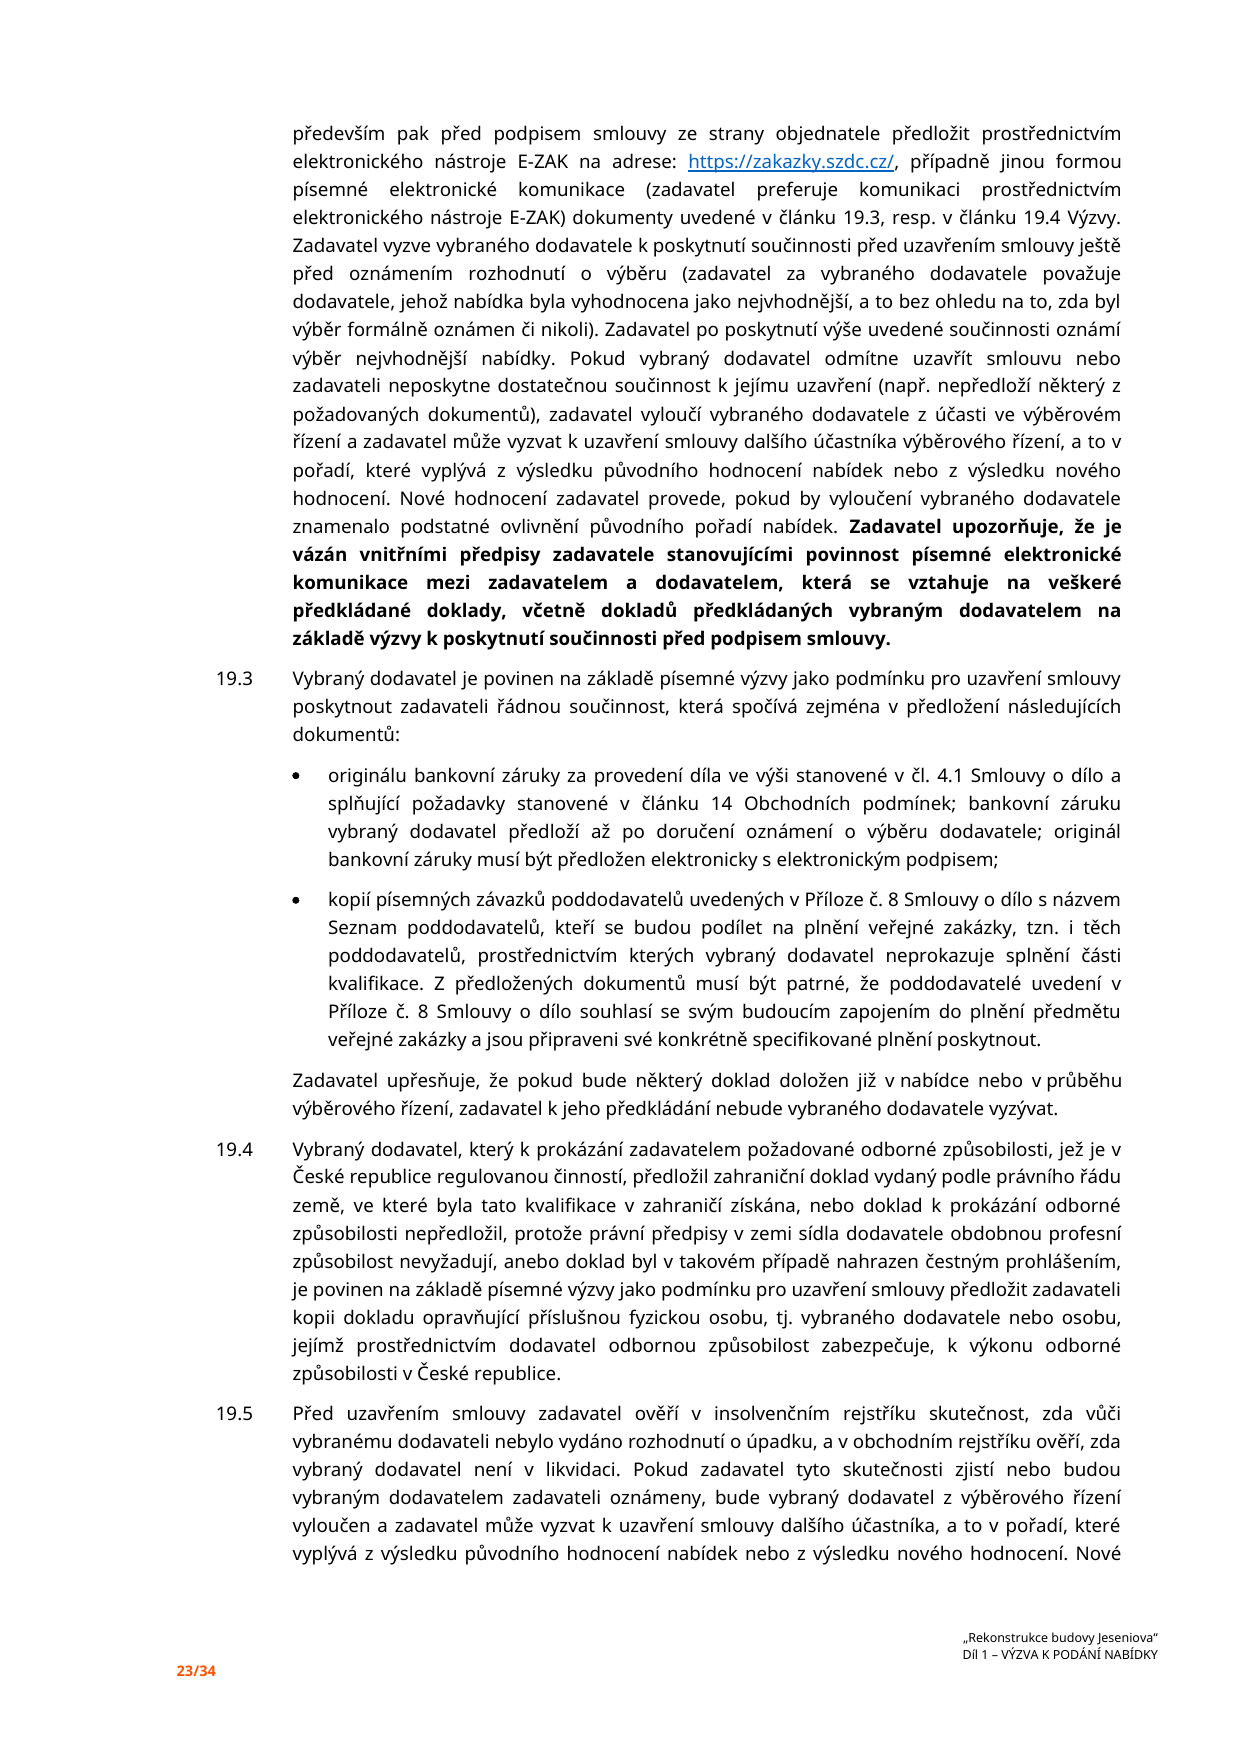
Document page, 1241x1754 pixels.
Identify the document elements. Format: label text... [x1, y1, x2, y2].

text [216, 121, 1122, 651]
text originálu bankovní záruky za provedení díla ve výši stanovené v čl. 4.1 Smlouvy o dílo a splňující požadavky stanovené v článku 14 Obchodních podmínek; bankovní záruku vybraný dodavatel předloží až po doručení oznámení o výběru dodavatele; originál bankovní záruky musí být předložen elektronicky s elektronickým podpisem; [292, 762, 1122, 872]
text kopií písemných závazků poddodavatelů uvedených v Příloze č. 8 Smlouvy o dílo s názvem Seznam poddodavatelů, kteří se budou podílet na plnění veřejné zakázky, tzn. i těch poddodavatelů, prostřednictvím kterých vybraný dodavatel neprokazuje splnění části kvalifikace. Z předložených dokumentů musí být patrné, že poddodavatelé uvedení v Příloze č. 8 Smlouvy o dílo souhlasí se svým budoucím zapojením do plnění předmětu veřejné zakázky a jsou připraveni své konkrétně specifikované plnění poskytnout. [292, 887, 1122, 1052]
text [216, 1401, 1122, 1566]
text Vybraný dodavatel je povinen na základě písemné výzvy jako podmínku pro uzavření smlouvy poskytnout zadavateli řádnou součinnost, která spočívá zejména v předložení následujících dokumentů: [216, 666, 1122, 747]
text Zadavatel upřesňuje, že pokud bude některý doklad doložen již v nabídce nebo v průběhu výběrového řízení, zadavatel k jeho předkládání nebude vybraného dodavatele vyzývat. [292, 1067, 1122, 1121]
text Vybraný dodavatel, který k prokázání zadavatelem požadované odborné způsobilosti, jež je v České republice regulovanou činností, předložil zahraniční doklad vydaný podle právního řádu země, ve které byla tato kvalifikace v zahraničí získána, nebo doklad k prokázání odborné způsobilosti nepředložil, protože právní předpisy v zemi sídla dodavatele obdobnou profesní způsobilost nevyžadují, anebo doklad byl v takovém případě nahrazen čestným prohlášením, je povinen na základě písemné výzvy jako podmínku pro uzavření smlouvy předložit zadavateli kopii dokladu opravňující příslušnou fyzickou osobu, tj. vybraného dodavatele nebo osobu, jejímž prostřednictvím dodavatel odbornou způsobilost zabezpečuje, k výkonu odborné způsobilosti v České republice. [216, 1136, 1122, 1386]
